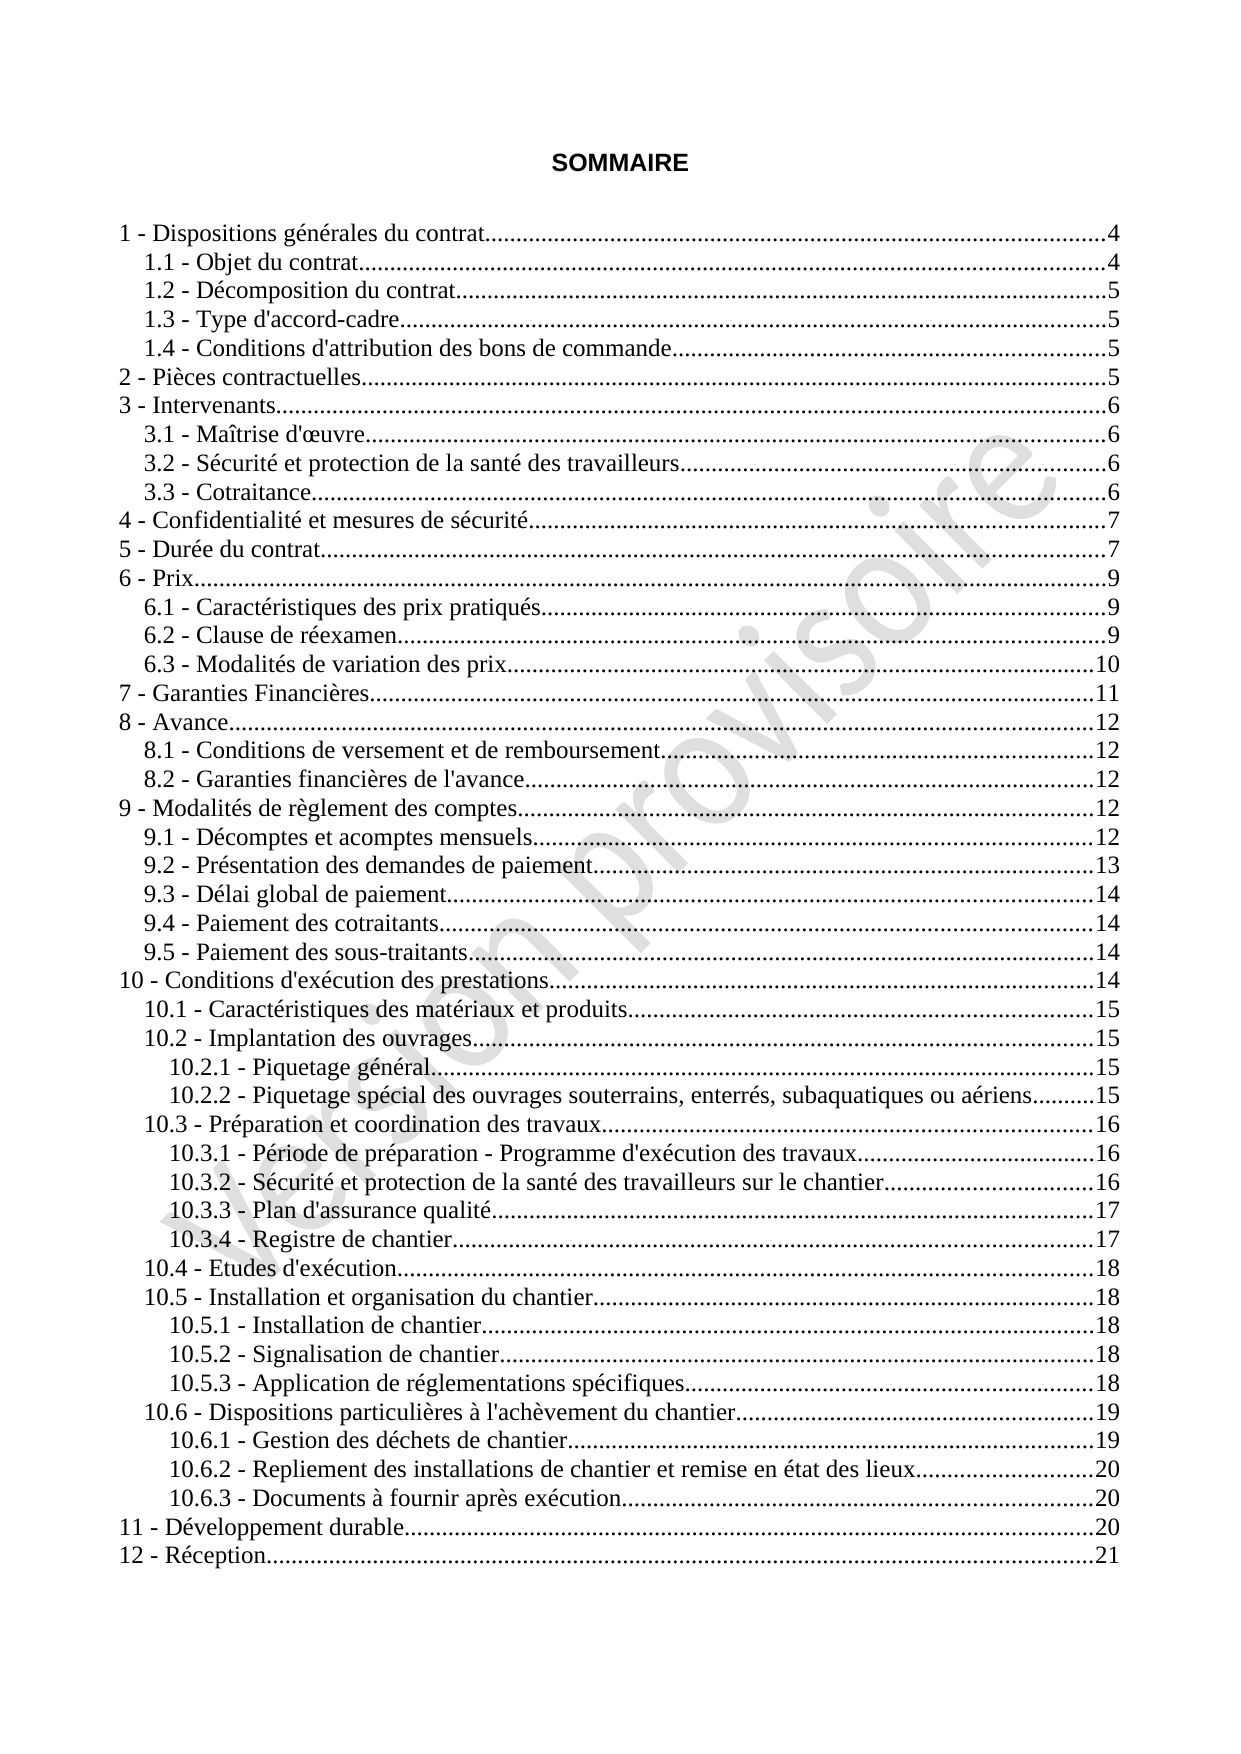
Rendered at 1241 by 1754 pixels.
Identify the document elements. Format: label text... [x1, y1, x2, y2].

text 10.5.2 - Signalisation de chantier 18 [169, 1339, 1121, 1368]
text 9.5 - Paiement des sous-traitants 14 [144, 937, 1121, 965]
text 1.3 - Type d'accord-cadre 5 [144, 304, 1121, 333]
text 10.2.1 - Piquetage général 15 [169, 1052, 1121, 1080]
text 10.1 - Caractéristiques des matériaux et produits 15 [144, 994, 1121, 1023]
text 10.3.3 - Plan d'assurance qualité 17 [169, 1195, 1121, 1224]
text 1 - Dispositions générales du contrat 4 [119, 218, 1121, 247]
text 11 - Développement durable 20 [119, 1512, 1121, 1540]
text 1.4 - Conditions d'attribution des bons de commande 5 [144, 333, 1121, 362]
text 9.1 - Décomptes et acomptes mensuels 12 [144, 822, 1121, 850]
text 6.2 - Clause de réexamen 9 [144, 620, 1121, 649]
text 10.3.4 - Registre de chantier 17 [169, 1224, 1121, 1253]
text 5 - Durée du contrat 7 [119, 534, 1121, 563]
text 10.5.1 - Installation de chantier 18 [169, 1310, 1121, 1339]
text 10.6 - Dispositions particulières à l'achèvement du chantier 19 [144, 1397, 1121, 1425]
text 3 - Intervenants 6 [119, 390, 1121, 419]
text 9.2 - Présentation des demandes de paiement 13 [144, 850, 1121, 879]
text 6.3 - Modalités de variation des prix 10 [144, 649, 1121, 678]
text 10.2 - Implantation des ouvrages 15 [144, 1023, 1121, 1052]
text 10.3.2 - Sécurité et protection de la santé des travailleurs sur le chantier 16 [169, 1167, 1121, 1195]
text 2 - Pièces contractuelles 5 [119, 362, 1121, 390]
text 10.5.3 - Application de réglementations spécifiques 18 [169, 1368, 1121, 1397]
text 3.1 - Maîtrise d'œuvre 6 [144, 419, 1121, 448]
text 6.1 - Caractéristiques des prix pratiqués 9 [144, 592, 1121, 620]
text 10.6.2 - Repliement des installations de chantier et remise en état des lieux 20 [169, 1454, 1121, 1483]
text 8.1 - Conditions de versement et de remboursement 12 [144, 735, 1121, 764]
text 6 - Prix 9 [119, 563, 1121, 592]
text 9.4 - Paiement des cotraitants 14 [144, 908, 1121, 937]
text 10.4 - Etudes d'exécution 18 [144, 1253, 1121, 1282]
text 1.1 - Objet du contrat 4 [144, 247, 1121, 275]
text 10 - Conditions d'exécution des prestations 14 [119, 965, 1121, 994]
text 8 - Avance 12 [119, 707, 1121, 735]
text 7 - Garanties Financières 11 [119, 678, 1121, 707]
text 10.6.3 - Documents à fournir après exécution 20 [169, 1483, 1121, 1512]
text 9.3 - Délai global de paiement 14 [144, 879, 1121, 908]
text 10.2.2 - Piquetage spécial des ouvrages souterrains, enterrés, subaquatiques ou aériens 15 [169, 1080, 1121, 1109]
text 8.2 - Garanties financières de l'avance 12 [144, 764, 1121, 793]
text 9 - Modalités de règlement des comptes 12 [119, 793, 1121, 822]
text 3.2 - Sécurité et protection de la santé des travailleurs 6 [144, 448, 1121, 477]
text 10.5 - Installation et organisation du chantier 18 [144, 1282, 1121, 1310]
text 1.2 - Décomposition du contrat 5 [144, 275, 1121, 304]
text 10.6.1 - Gestion des déchets de chantier 19 [169, 1425, 1121, 1454]
text 10.3 - Préparation et coordination des travaux 16 [144, 1109, 1121, 1138]
text 3.3 - Cotraitance 6 [144, 477, 1121, 505]
text 4 - Confidentialité et mesures de sécurité 7 [119, 505, 1121, 534]
text 10.3.1 - Période de préparation - Programme d'exécution des travaux 16 [169, 1138, 1121, 1167]
text 12 - Réception 21 [119, 1540, 1121, 1569]
text SOMMAIRE [119, 147, 1121, 176]
